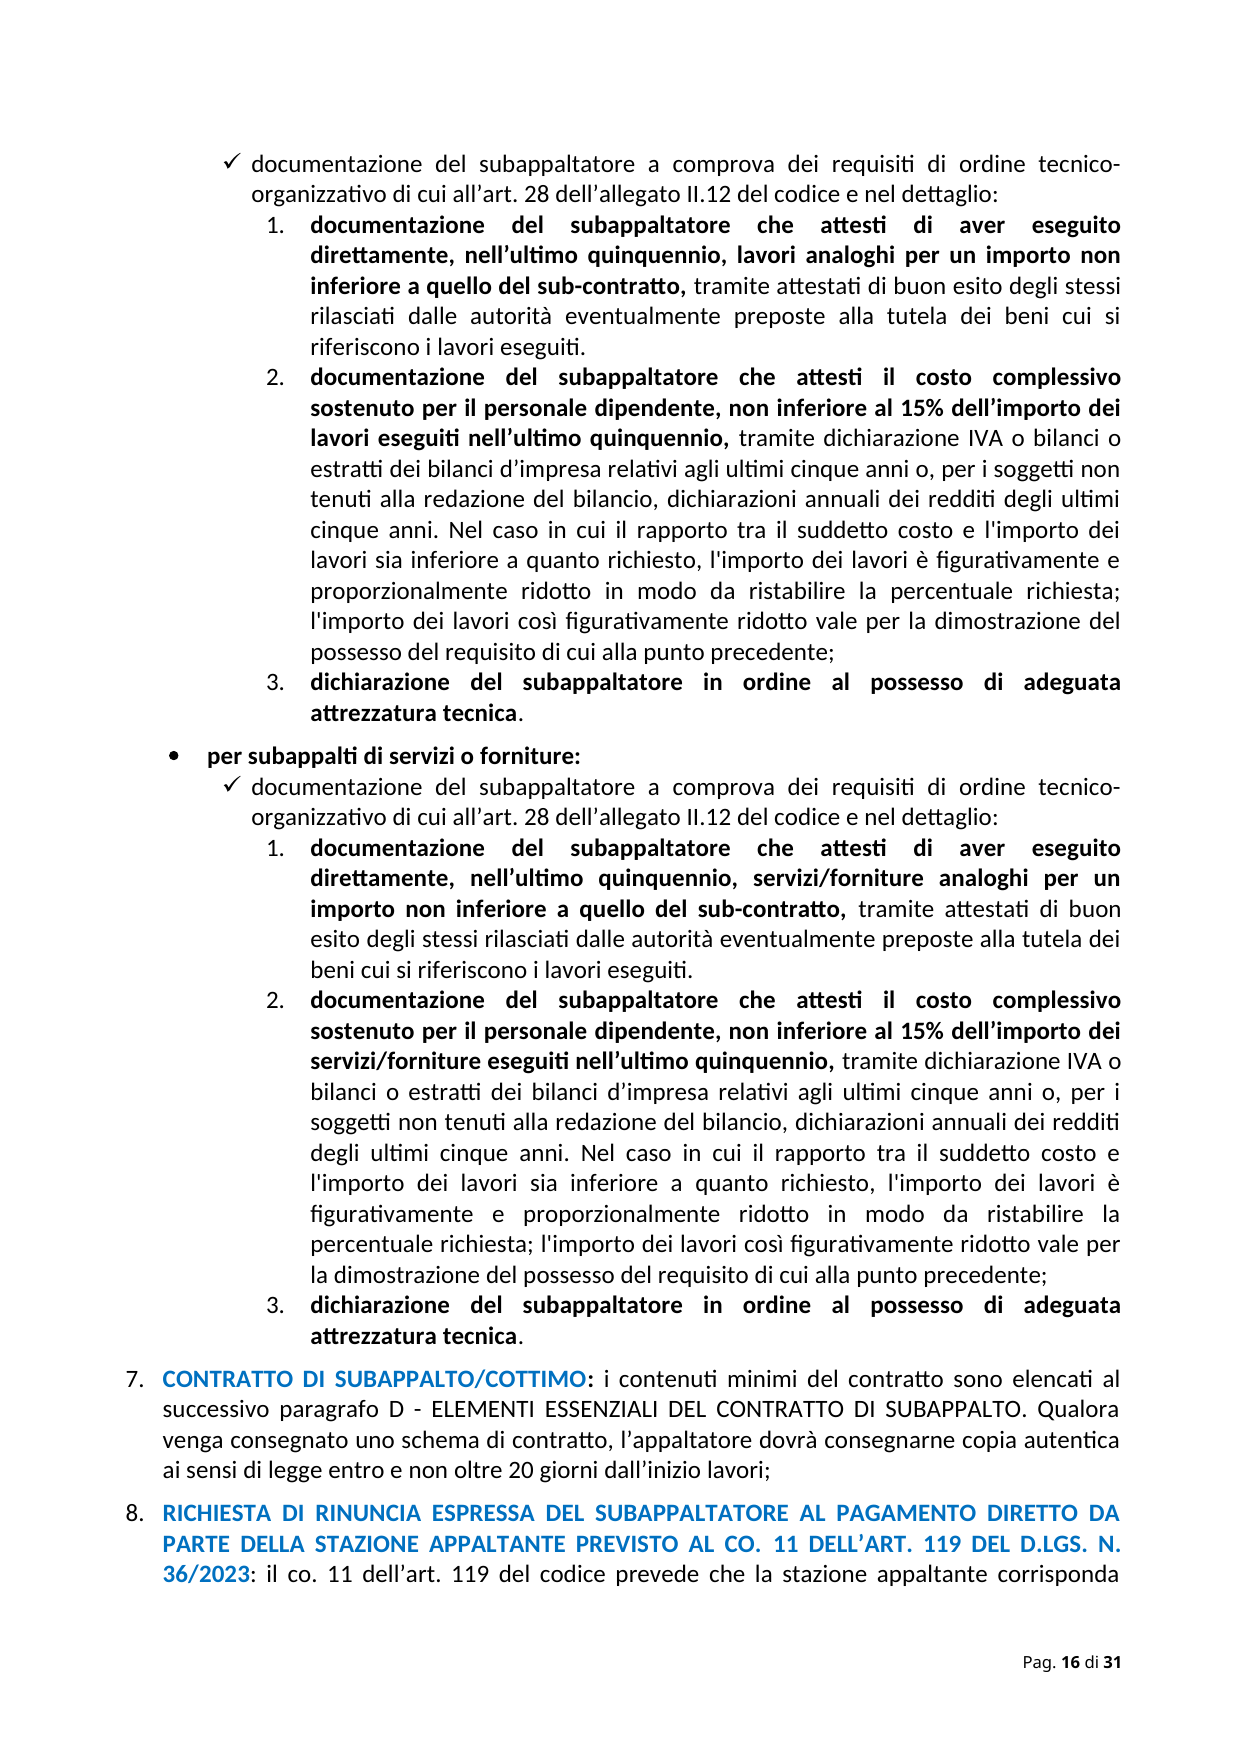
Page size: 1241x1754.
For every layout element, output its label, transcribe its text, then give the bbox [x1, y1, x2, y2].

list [125, 1498, 1122, 1589]
list dichiarazione del subappaltatore in ordine al possesso di adeguata attrezzatura tecnica. [266, 1289, 1122, 1351]
list dichiarazione del subappaltatore in ordine al possesso di adeguata attrezzatura tecnica. [266, 667, 1122, 728]
list documentazione del subappaltatore che attesti il costo complessivo sostenuto per il personale dipendente, non inferiore al 15% dell’importo dei lavori eseguiti nell’ultimo quinquennio, tramite dichiarazione IVA o bilanci o estratti dei bilanci d’impresa relativi agli ultimi cinque anni o, per i soggetti non tenuti alla redazione del bilancio, dichiarazioni annuali dei redditi degli ultimi cinque anni. Nel caso in cui il rapporto tra il suddetto costo e l'importo dei lavori sia inferiore a quanto richiesto, l'importo dei lavori è figurativamente e proporzionalmente ridotto in modo da ristabilire la percentuale richiesta; l'importo dei lavori così figurativamente ridotto vale per la dimostrazione del possesso del requisito di cui alla punto precedente; [266, 361, 1122, 667]
list documentazione del subappaltatore che attesti il costo complessivo sostenuto per il personale dipendente, non inferiore al 15% dell’importo dei servizi/forniture eseguiti nell’ultimo quinquennio, tramite dichiarazione IVA o bilanci o estratti dei bilanci d’impresa relativi agli ultimi cinque anni o, per i soggetti non tenuti alla redazione del bilancio, dichiarazioni annuali dei redditi degli ultimi cinque anni. Nel caso in cui il rapporto tra il suddetto costo e l'importo dei lavori sia inferiore a quanto richiesto, l'importo dei lavori è figurativamente e proporzionalmente ridotto in modo da ristabilire la percentuale richiesta; l'importo dei lavori così figurativamente ridotto vale per la dimostrazione del possesso del requisito di cui alla punto precedente; [266, 984, 1122, 1289]
list CONTRATTO DI SUBAPPALTO/COTTIMO: i contenuti minimi del contratto sono elencati al successivo paragrafo D - ELEMENTI ESSENZIALI DEL CONTRATTO DI SUBAPPALTO. Qualora venga consegnato uno schema di contratto, l’appaltatore dovrà consegnarne copia autentica ai sensi di legge entro e non oltre 20 giorni dall’inizio lavori; [125, 1363, 1122, 1485]
list documentazione del subappaltatore che attesti di aver eseguito direttamente, nell’ultimo quinquennio, lavori analoghi per un importo non inferiore a quello del sub-contratto, tramite attestati di buon esito degli stessi rilasciati dalle autorità eventualmente preposte alla tutela dei beni cui si riferiscono i lavori eseguiti. [266, 209, 1122, 361]
list documentazione del subappaltatore a comprova dei requisiti di ordine tecnico-organizzativo di cui all’art. 28 dell’allegato II.12 del codice e nel dettaglio: [222, 771, 1122, 832]
list per subappalti di servizi o forniture: [169, 740, 1122, 771]
list documentazione del subappaltatore a comprova dei requisiti di ordine tecnico-organizzativo di cui all’art. 28 dell’allegato II.12 del codice e nel dettaglio: [222, 148, 1122, 209]
list documentazione del subappaltatore che attesti di aver eseguito direttamente, nell’ultimo quinquennio, servizi/forniture analoghi per un importo non inferiore a quello del sub-contratto, tramite attestati di buon esito degli stessi rilasciati dalle autorità eventualmente preposte alla tutela dei beni cui si riferiscono i lavori eseguiti. [266, 832, 1122, 984]
